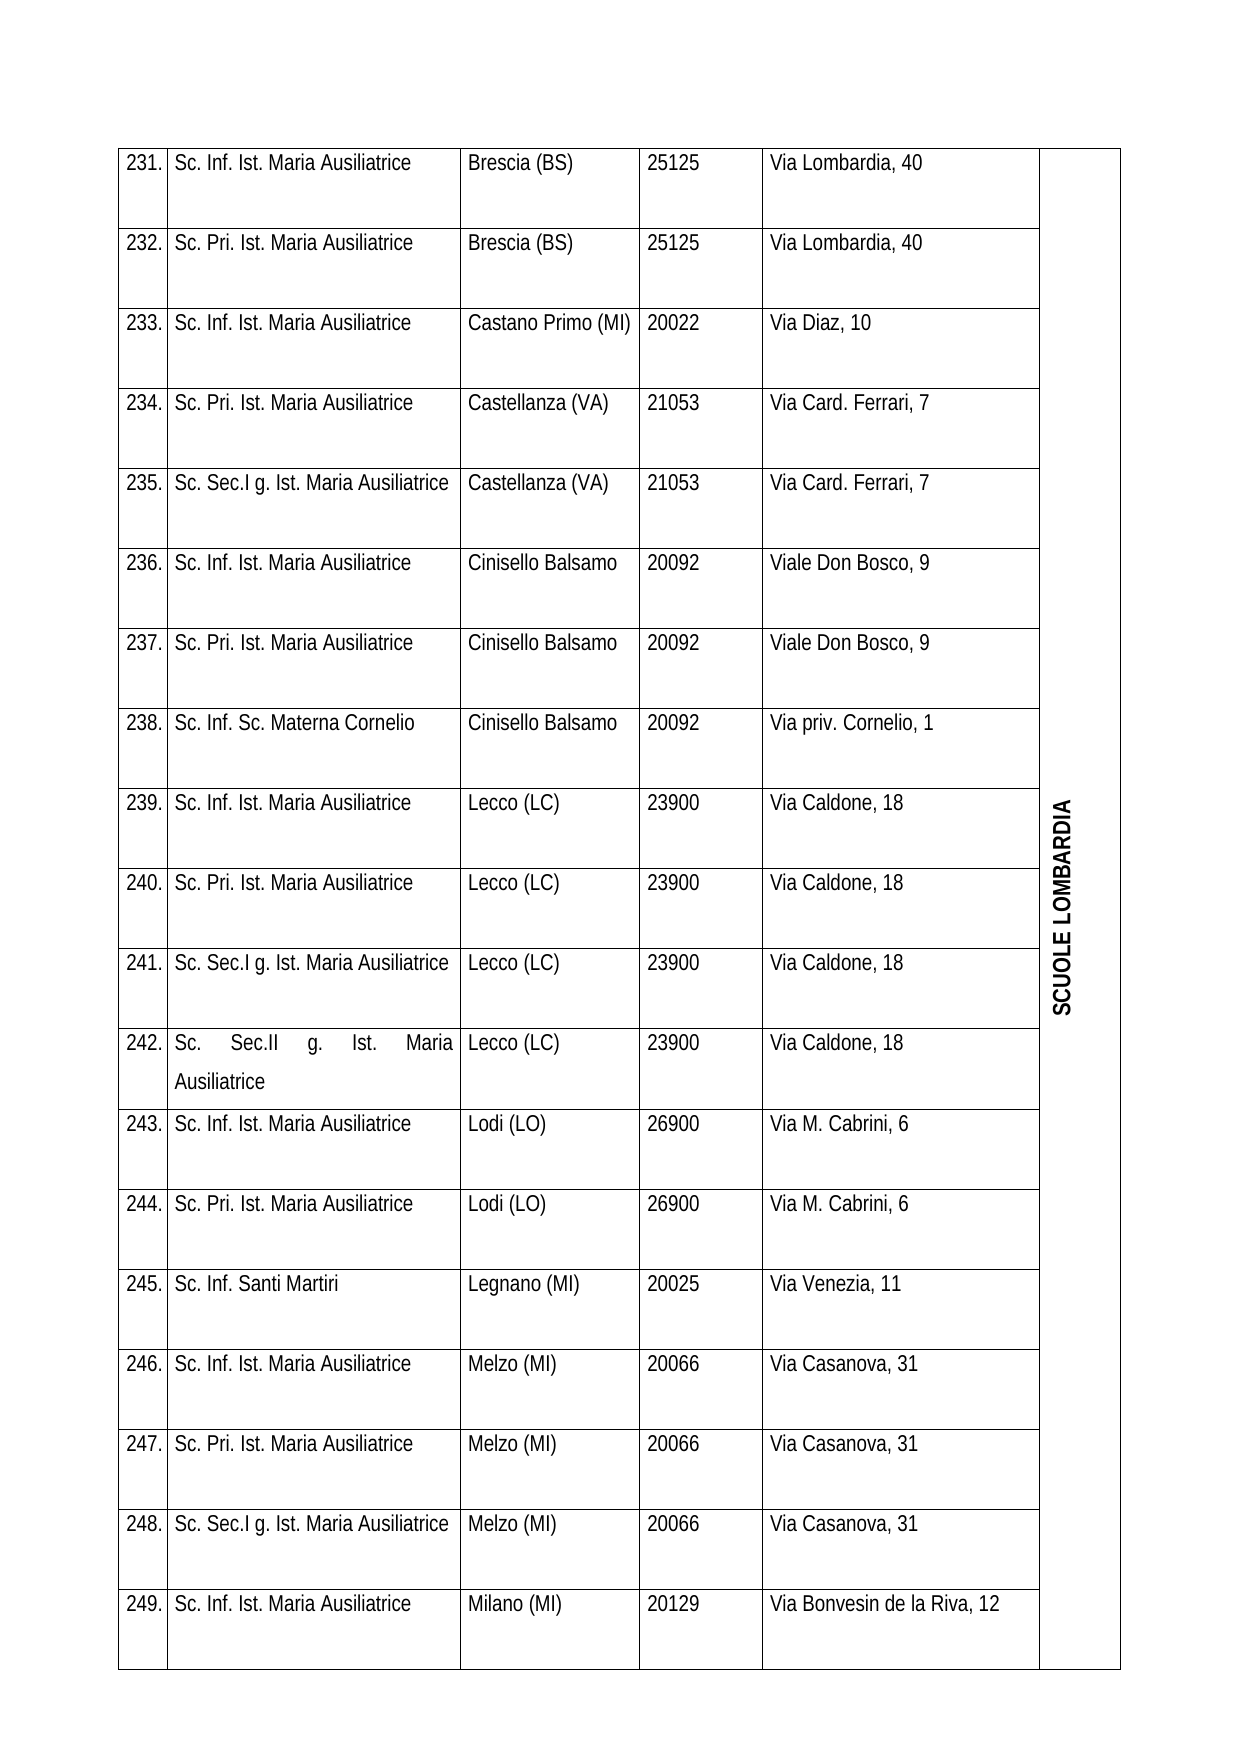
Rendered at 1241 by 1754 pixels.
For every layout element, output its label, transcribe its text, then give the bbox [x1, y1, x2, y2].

table_cell Viale Don Bosco, 9 [763, 549, 1039, 628]
table_cell [119, 789, 167, 868]
table_cell Sc. Inf. Ist. Maria Ausiliatrice [168, 549, 460, 628]
table_cell Sc. Inf. Sc. Materna Cornelio [168, 709, 460, 788]
table_cell Lecco (LC) [461, 949, 639, 1028]
table_cell Castano Primo (MI) [461, 309, 639, 388]
table_cell Sc. Pri. Ist. Maria Ausiliatrice [168, 629, 460, 708]
table_cell Sc. Pri. Ist. Maria Ausiliatrice [168, 229, 460, 308]
table_cell 20066 [640, 1510, 762, 1589]
table_cell Via Casanova, 31 [763, 1510, 1039, 1589]
table_cell Via Card. Ferrari, 7 [763, 469, 1039, 548]
table_cell [119, 629, 167, 708]
table_cell Via M. Cabrini, 6 [763, 1190, 1039, 1269]
table_cell [119, 149, 167, 228]
table_cell [119, 1590, 167, 1669]
table_cell Via priv. Cornelio, 1 [763, 709, 1039, 788]
table_cell [119, 229, 167, 308]
table_cell [119, 869, 167, 948]
table_cell 26900 [640, 1110, 762, 1189]
table_cell [119, 1510, 167, 1589]
table_cell Cinisello Balsamo [461, 549, 639, 628]
table_cell Sc. Inf. Ist. Maria Ausiliatrice [168, 1590, 460, 1669]
table_cell Brescia (BS) [461, 229, 639, 308]
table_cell 20025 [640, 1270, 762, 1349]
table_cell [119, 1190, 167, 1269]
table_cell Cinisello Balsamo [461, 629, 639, 708]
table_cell 21053 [640, 469, 762, 548]
table_cell Sc. Inf. Ist. Maria Ausiliatrice [168, 149, 460, 228]
table_cell Brescia (BS) [461, 149, 639, 228]
table_cell Via Casanova, 31 [763, 1350, 1039, 1429]
table_cell [119, 1430, 167, 1509]
table_cell Sc. Sec.I g. Ist. Maria Ausiliatrice [168, 949, 460, 1028]
table_cell 20066 [640, 1430, 762, 1509]
table_cell Via Caldone, 18 [763, 789, 1039, 868]
table_cell Melzo (MI) [461, 1430, 639, 1509]
table_cell 21053 [640, 389, 762, 468]
table_cell 20092 [640, 709, 762, 788]
table_cell 23900 [640, 949, 762, 1028]
table_cell Sc. Pri. Ist. Maria Ausiliatrice [168, 1430, 460, 1509]
table_cell Lecco (LC) [461, 1029, 639, 1109]
table_cell Lecco (LC) [461, 789, 639, 868]
table_cell Via Lombardia, 40 [763, 229, 1039, 308]
table_cell [119, 1350, 167, 1429]
table_cell Via Venezia, 11 [763, 1270, 1039, 1349]
table_cell [119, 389, 167, 468]
table_cell Via Casanova, 31 [763, 1430, 1039, 1509]
table_cell Sc. Pri. Ist. Maria Ausiliatrice [168, 1190, 460, 1269]
table_cell Legnano (MI) [461, 1270, 639, 1349]
table_cell Lodi (LO) [461, 1190, 639, 1269]
table_cell 20092 [640, 549, 762, 628]
table_cell [119, 469, 167, 548]
table_cell 23900 [640, 1029, 762, 1109]
table_cell Lodi (LO) [461, 1110, 639, 1189]
table_cell 23900 [640, 789, 762, 868]
table_cell 25125 [640, 149, 762, 228]
table_cell Viale Don Bosco, 9 [763, 629, 1039, 708]
table_cell 23900 [640, 869, 762, 948]
table_cell 20092 [640, 629, 762, 708]
table_cell Sc. Sec.II g. Ist. Maria Ausiliatrice [168, 1029, 460, 1109]
table_cell Melzo (MI) [461, 1510, 639, 1589]
table_cell Sc. Inf. Ist. Maria Ausiliatrice [168, 1110, 460, 1189]
table_cell 20022 [640, 309, 762, 388]
table_cell Castellanza (VA) [461, 469, 639, 548]
table_cell 20066 [640, 1350, 762, 1429]
table_cell 26900 [640, 1190, 762, 1269]
table_cell Via Caldone, 18 [763, 1029, 1039, 1109]
table_cell Lecco (LC) [461, 869, 639, 948]
table_cell Sc. Sec.I g. Ist. Maria Ausiliatrice [168, 1510, 460, 1589]
table_cell Castellanza (VA) [461, 389, 639, 468]
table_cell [763, 1590, 1039, 1669]
table_cell [119, 549, 167, 628]
table_cell 20129 [640, 1590, 762, 1669]
table_cell Sc. Inf. Ist. Maria Ausiliatrice [168, 309, 460, 388]
table_cell [119, 1110, 167, 1189]
table_cell Sc. Inf. Ist. Maria Ausiliatrice [168, 1350, 460, 1429]
table_cell Melzo (MI) [461, 1350, 639, 1429]
table_cell Via Diaz, 10 [763, 309, 1039, 388]
table_cell Sc. Pri. Ist. Maria Ausiliatrice [168, 389, 460, 468]
table_cell [119, 949, 167, 1028]
table_cell Via M. Cabrini, 6 [763, 1110, 1039, 1189]
table_cell Sc. Sec.I g. Ist. Maria Ausiliatrice [168, 469, 460, 548]
table_cell Sc. Pri. Ist. Maria Ausiliatrice [168, 869, 460, 948]
table_cell [119, 309, 167, 388]
table_cell Sc. Inf. Ist. Maria Ausiliatrice [168, 789, 460, 868]
table_cell SCUOLE LOMBARDIA [1040, 149, 1120, 1669]
table_cell Via Caldone, 18 [763, 949, 1039, 1028]
table_cell [119, 1029, 167, 1109]
table_cell Via Card. Ferrari, 7 [763, 389, 1039, 468]
table_cell Via Caldone, 18 [763, 869, 1039, 948]
table_cell [119, 709, 167, 788]
table_cell [119, 1270, 167, 1349]
table_cell Milano (MI) [461, 1590, 639, 1669]
table_cell Sc. Inf. Santi Martiri [168, 1270, 460, 1349]
table_cell Via Lombardia, 40 [763, 149, 1039, 228]
table_cell Cinisello Balsamo [461, 709, 639, 788]
table_cell 25125 [640, 229, 762, 308]
